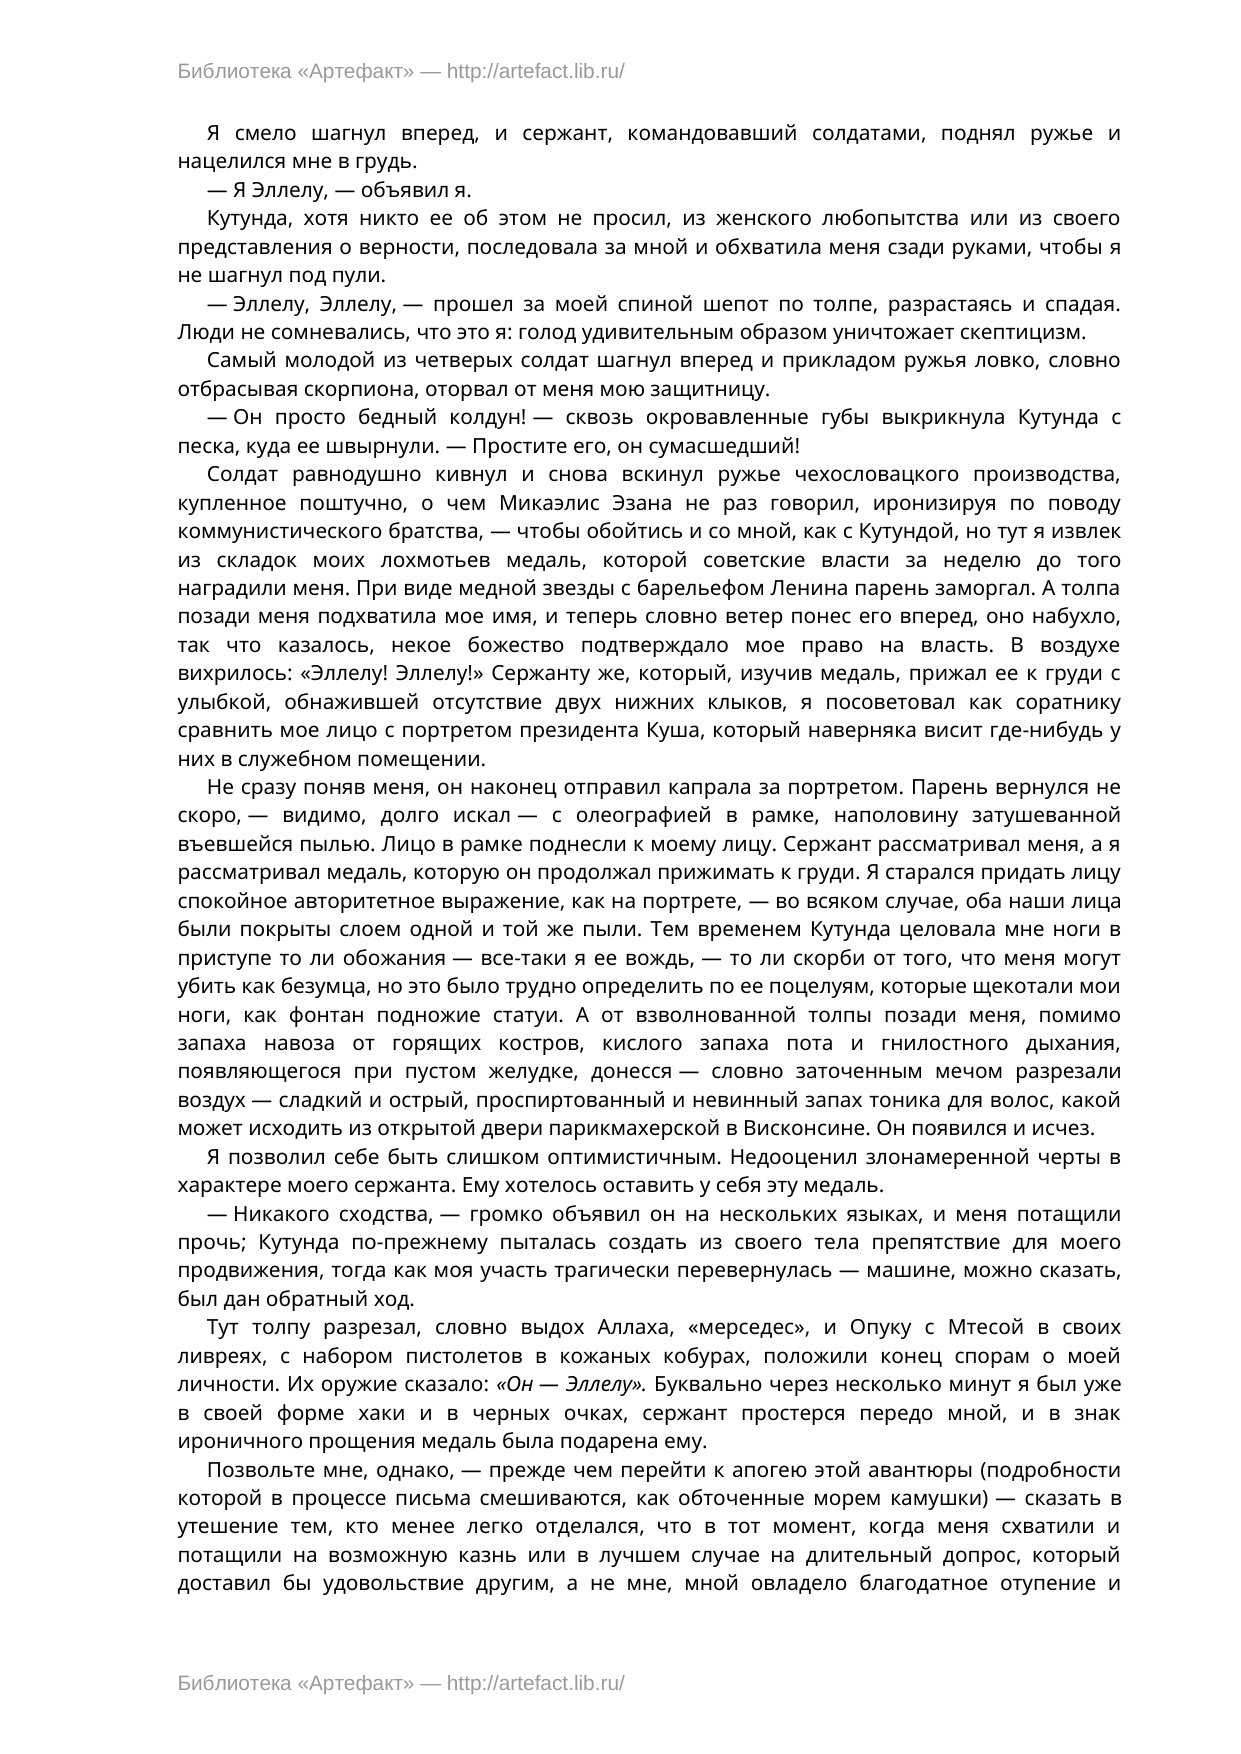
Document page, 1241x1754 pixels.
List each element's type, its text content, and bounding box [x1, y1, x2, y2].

text Я смело шагнул вперед, и сержант, командовавший солдатами, поднял ружье и нацелился мне в грудь. [177, 118, 1122, 175]
text — Он просто бедный колдун! — сквозь окровавленные губы выкрикнула Кутунда с песка, куда ее швырнули. — Простите его, он сумасшедший! [177, 402, 1122, 459]
text Тут толпу разрезал, словно выдох Аллаха, «мерседес», и Опуку с Мтесой в своих ливреях, с набором пистолетов в кожаных кобурах, положили конец спорам о моей личности. Их оружие сказало: «Он — Эллелу». Буквально через несколько минут я был уже в своей форме хаки и в черных очках, сержант простерся передо мной, и в знак ироничного прощения медаль была подарена ему. [177, 1312, 1122, 1455]
text — Я Эллелу, — объявил я. [177, 175, 1122, 203]
text Самый молодой из четверых солдат шагнул вперед и прикладом ружья ловко, словно отбрасывая скорпиона, оторвал от меня мою защитницу. [177, 346, 1122, 402]
text Не сразу поняв меня, он наконец отправил капрала за портретом. Парень вернулся не скоро, — видимо, долго искал — с олеографией в рамке, наполовину затушеванной въевшейся пылью. Лицо в рамке поднесли к моему лицу. Сержант рассматривал меня, а я рассматривал медаль, которую он продолжал прижимать к груди. Я старался придать лицу спокойное авторитетное выражение, как на портрете, — во всяком случае, оба наши лица были покрыты слоем одной и той же пыли. Тем временем Кутунда целовала мне ноги в приступе то ли обожания — все-таки я ее вождь, — то ли скорби от того, что меня могут убить как безумца, но это было трудно определить по ее поцелуям, которые щекотали мои ноги, как фонтан подножие статуи. А от взволнованной толпы позади меня, помимо запаха навоза от горящих костров, кислого запаха пота и гнилостного дыхания, появляющегося при пустом желудке, донесся — словно заточенным мечом разрезали воздух — сладкий и острый, проспиртованный и невинный запах тоника для волос, какой может исходить из открытой двери парикмахерской в Висконсине. Он появился и исчез. [177, 772, 1122, 1142]
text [177, 1455, 1122, 1597]
text — Эллелу, Эллелу, — прошел за моей спиной шепот по толпе, разрастаясь и спадая. Люди не сомневались, что это я: голод удивительным образом уничтожает скептицизм. [177, 289, 1122, 346]
text Я позволил себе быть слишком оптимистичным. Недооценил злонамеренной черты в характере моего сержанта. Ему хотелось оставить у себя эту медаль. [177, 1142, 1122, 1199]
text — Никакого сходства, — громко объявил он на нескольких языках, и меня потащили прочь; Кутунда по-прежнему пыталась создать из своего тела препятствие для моего продвижения, тогда как моя участь трагически перевернулась — машине, можно сказать, был дан обратный ход. [177, 1199, 1122, 1312]
text Кутунда, хотя никто ее об этом не просил, из женского любопытства или из своего представления о верности, последовала за мной и обхватила меня сзади руками, чтобы я не шагнул под пули. [177, 203, 1122, 289]
text Солдат равнодушно кивнул и снова вскинул ружье чехословацкого производства, купленное поштучно, о чем Микаэлис Эзана не раз говорил, иронизируя по поводу коммунистического братства, — чтобы обойтись и со мной, как с Кутундой, но тут я извлек из складок моих лохмотьев медаль, которой советские власти за неделю до того наградили меня. При виде медной звезды с барельефом Ленина парень заморгал. А толпа позади меня подхватила мое имя, и теперь словно ветер понес его вперед, оно набухло, так что казалось, некое божество подтверждало мое право на власть. В воздухе вихрилось: «Эллелу! Эллелу!» Сержанту же, который, изучив медаль, прижал ее к груди с улыбкой, обнажившей отсутствие двух нижних клыков, я посоветовал как соратнику сравнить мое лицо с портретом президента Куша, который наверняка висит где-нибудь у них в служебном помещении. [177, 459, 1122, 772]
